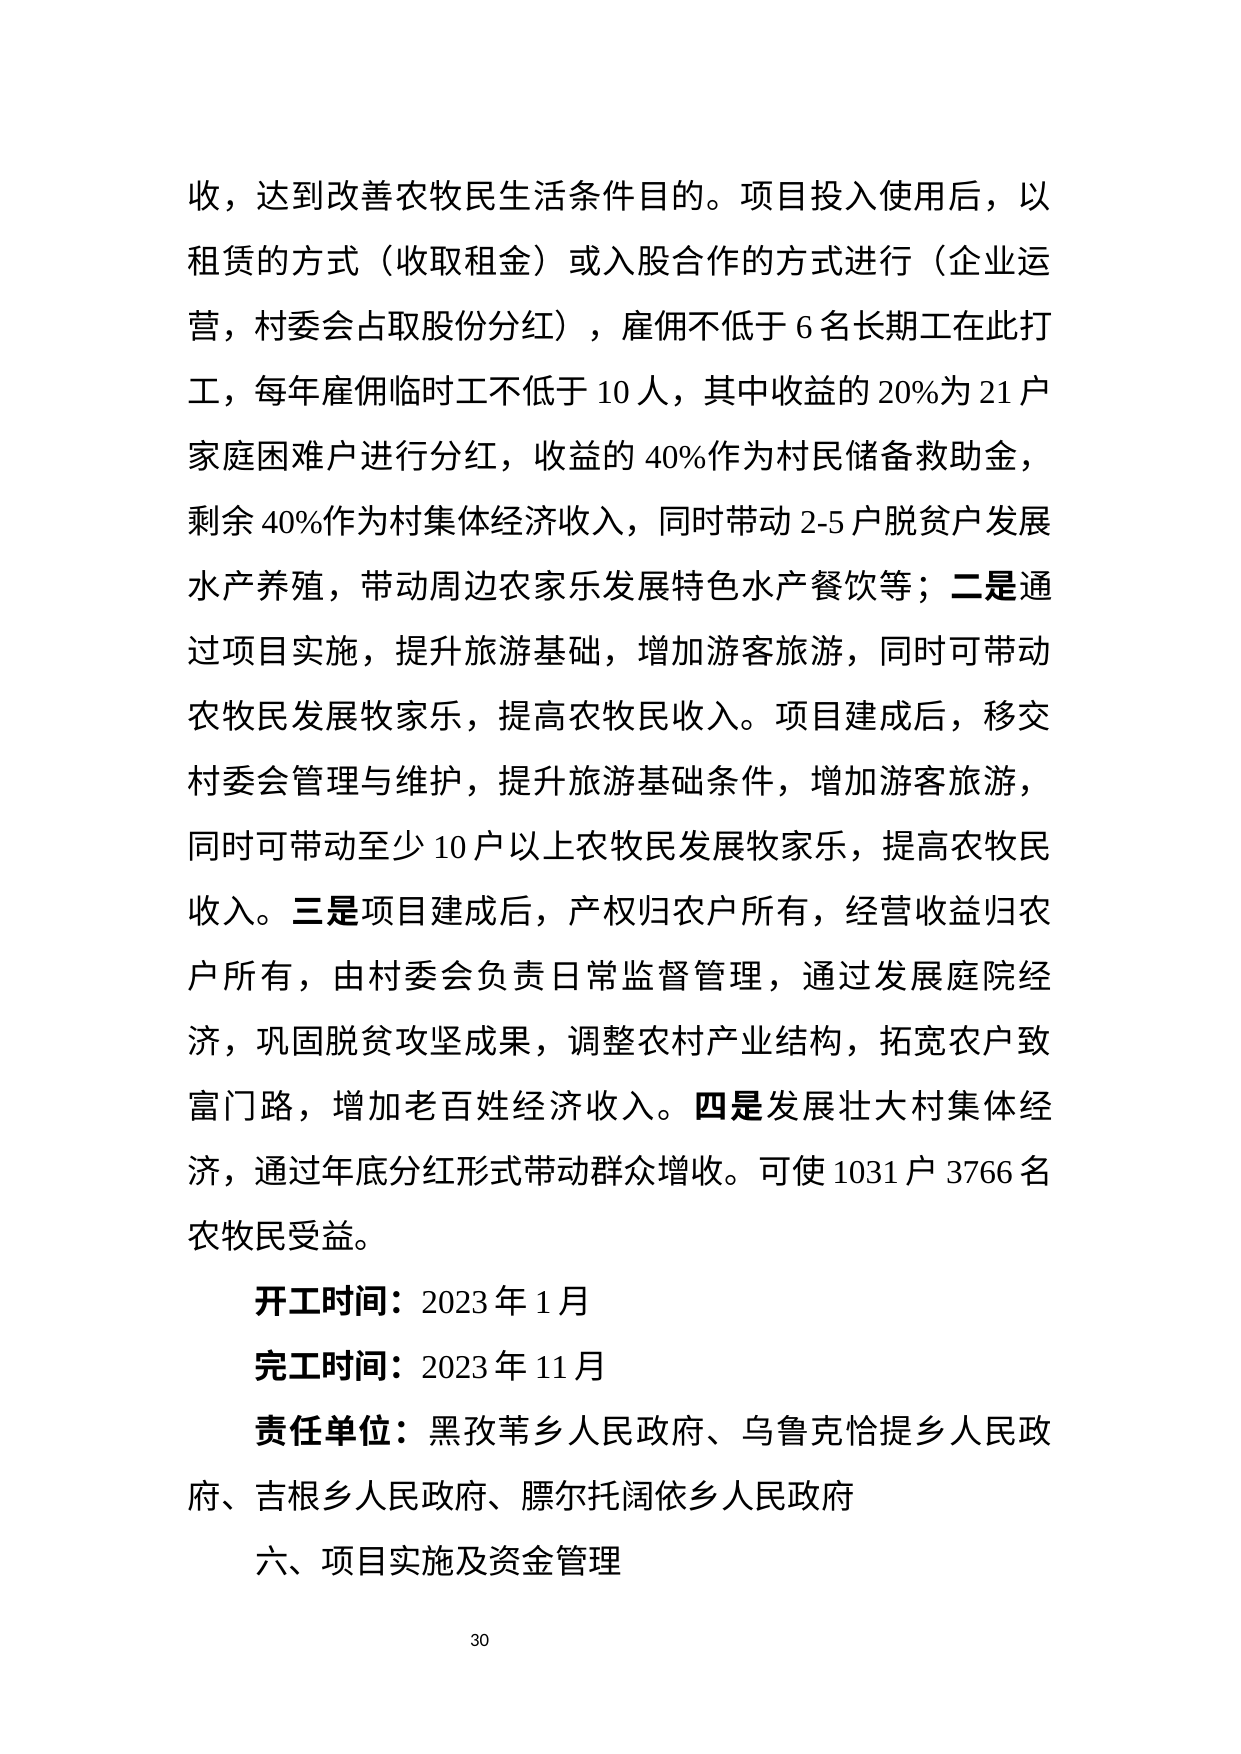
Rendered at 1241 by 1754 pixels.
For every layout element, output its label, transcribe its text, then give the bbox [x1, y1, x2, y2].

text 完工时间：2023年11月 [187, 1332, 1053, 1397]
text 开工时间：2023年1月 [187, 1267, 1053, 1332]
text 责任单位：黑孜苇乡人民政府、乌鲁克恰提乡人民政府、吉根乡人民政府、膘尔托阔依乡人民政府 [187, 1397, 1053, 1527]
text 六、项目实施及资金管理 [187, 1527, 1053, 1592]
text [187, 162, 1053, 1267]
